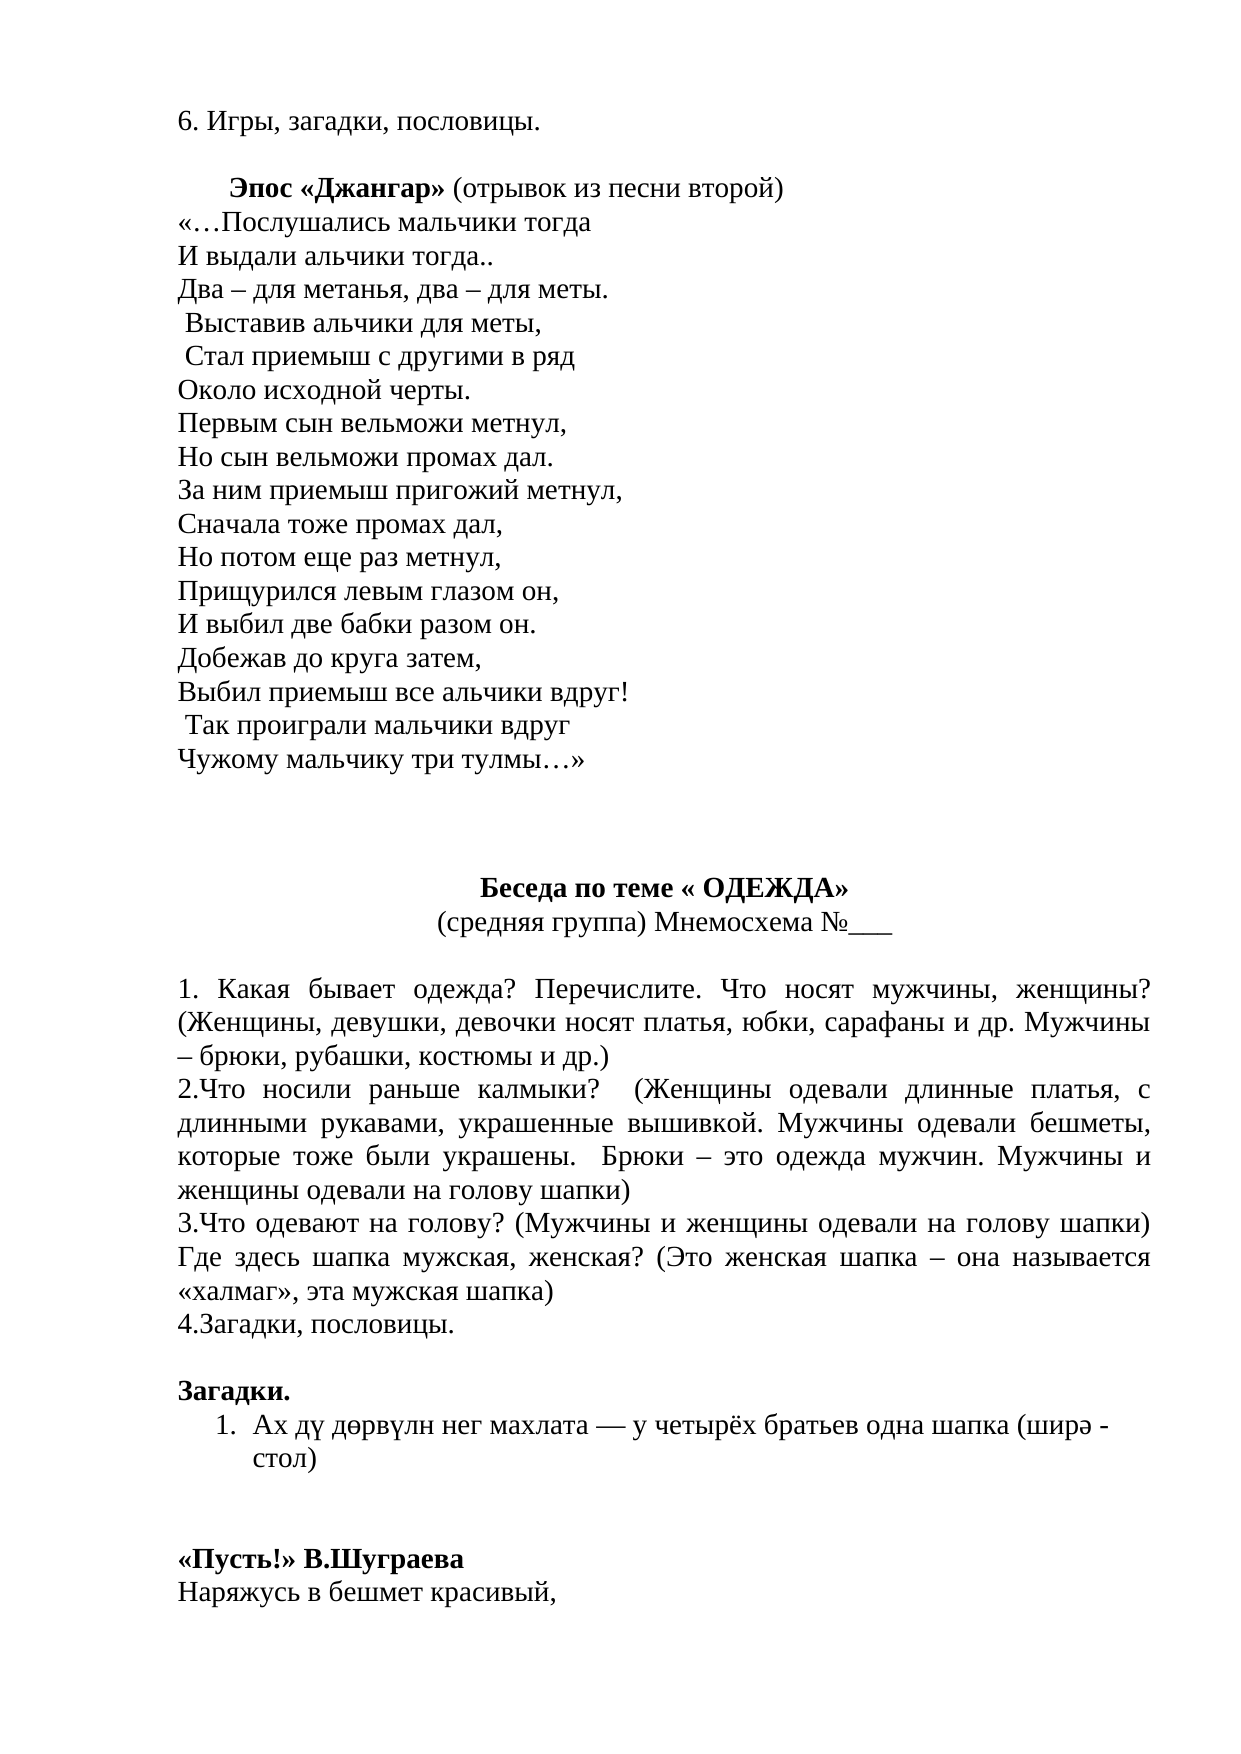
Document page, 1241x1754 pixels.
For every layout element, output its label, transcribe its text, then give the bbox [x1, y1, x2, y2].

text Но сын вельможи промах дал. [177, 439, 1152, 472]
list Ах дү дөрвүлн нег махлата — у четырёх братьев одна шапка (ширә - стол) [215, 1407, 1152, 1474]
text Первым сын вельможи метнул, [177, 405, 1152, 439]
text Чужому мальчику три тулмы…» [177, 741, 1152, 774]
text 2.Что носили раньше калмыки? (Женщины одевали длинные платья, с длинными рукавами, украшенные вышивкой. Мужчины одевали бешметы, которые тоже были украшены. Брюки – это одежда мужчин. Мужчины и женщины одевали на голову шапки) [177, 1071, 1152, 1206]
text Но потом еще раз метнул, [177, 539, 1152, 573]
text Стал приемыш с другими в ряд [177, 338, 1152, 372]
text Добежав до круга затем, [177, 640, 1152, 674]
text (средняя группа) Мнемосхема №___ [177, 904, 1152, 937]
text Беседа по теме « ОДЕЖДА» [177, 870, 1152, 904]
text 6. Игры, загадки, пословицы. [177, 103, 1152, 137]
text Наряжусь в бешмет красивый, [177, 1574, 1152, 1608]
text 3.Что одевают на голову? (Мужчины и женщины одевали на голову шапки) Где здесь шапка мужская, женская? (Это женская шапка – она называется «халмаг», эта мужская шапка) [177, 1206, 1152, 1306]
text 1. Какая бывает одежда? Перечислите. Что носят мужчины, женщины? (Женщины, девушки, девочки носят платья, юбки, сарафаны и др. Мужчины – брюки, рубашки, костюмы и др.) [177, 971, 1152, 1071]
text Выбил приемыш все альчики вдруг! [177, 674, 1152, 707]
text Так проиграли мальчики вдруг [177, 707, 1152, 741]
text И выбил две бабки разом он. [177, 607, 1152, 640]
text Около исходной черты. [177, 372, 1152, 405]
text Выставив альчики для меты, [177, 305, 1152, 338]
text Сначала тоже промах дал, [177, 506, 1152, 539]
text Два – для метанья, два – для меты. [177, 271, 1152, 305]
text Эпос «Джангар» (отрывок из песни второй) [177, 171, 1152, 204]
text «Пусть!» В.Шуграева [177, 1541, 1152, 1574]
text За ним приемыш пригожий метнул, [177, 472, 1152, 506]
text Прищурился левым глазом он, [177, 573, 1152, 607]
text Загадки. [177, 1373, 1152, 1407]
text 4.Загадки, пословицы. [177, 1306, 1152, 1340]
text И выдали альчики тогда.. [177, 238, 1152, 271]
text «…Послушались мальчики тогда [177, 204, 1152, 238]
